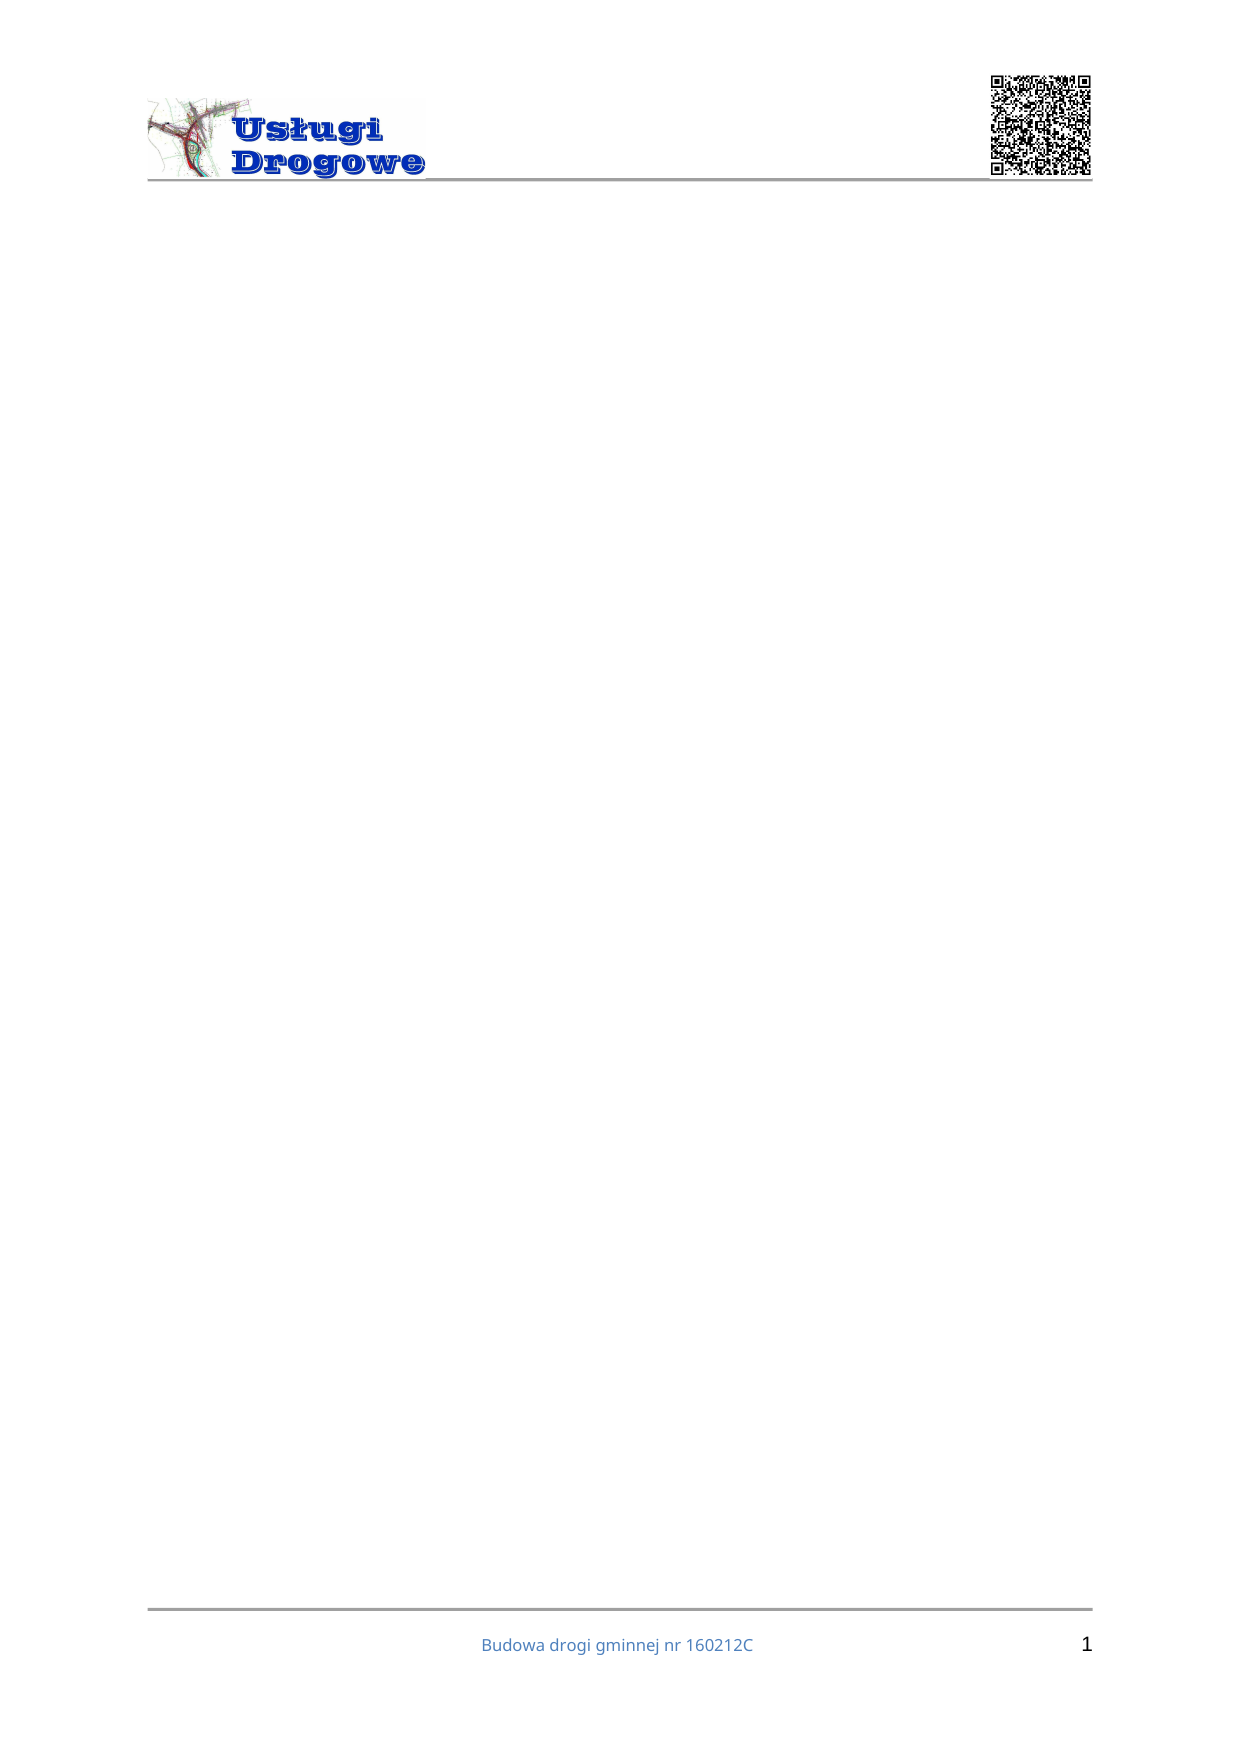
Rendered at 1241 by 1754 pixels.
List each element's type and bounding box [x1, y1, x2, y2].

picture [147, 98, 426, 179]
picture [989, 73, 1093, 179]
